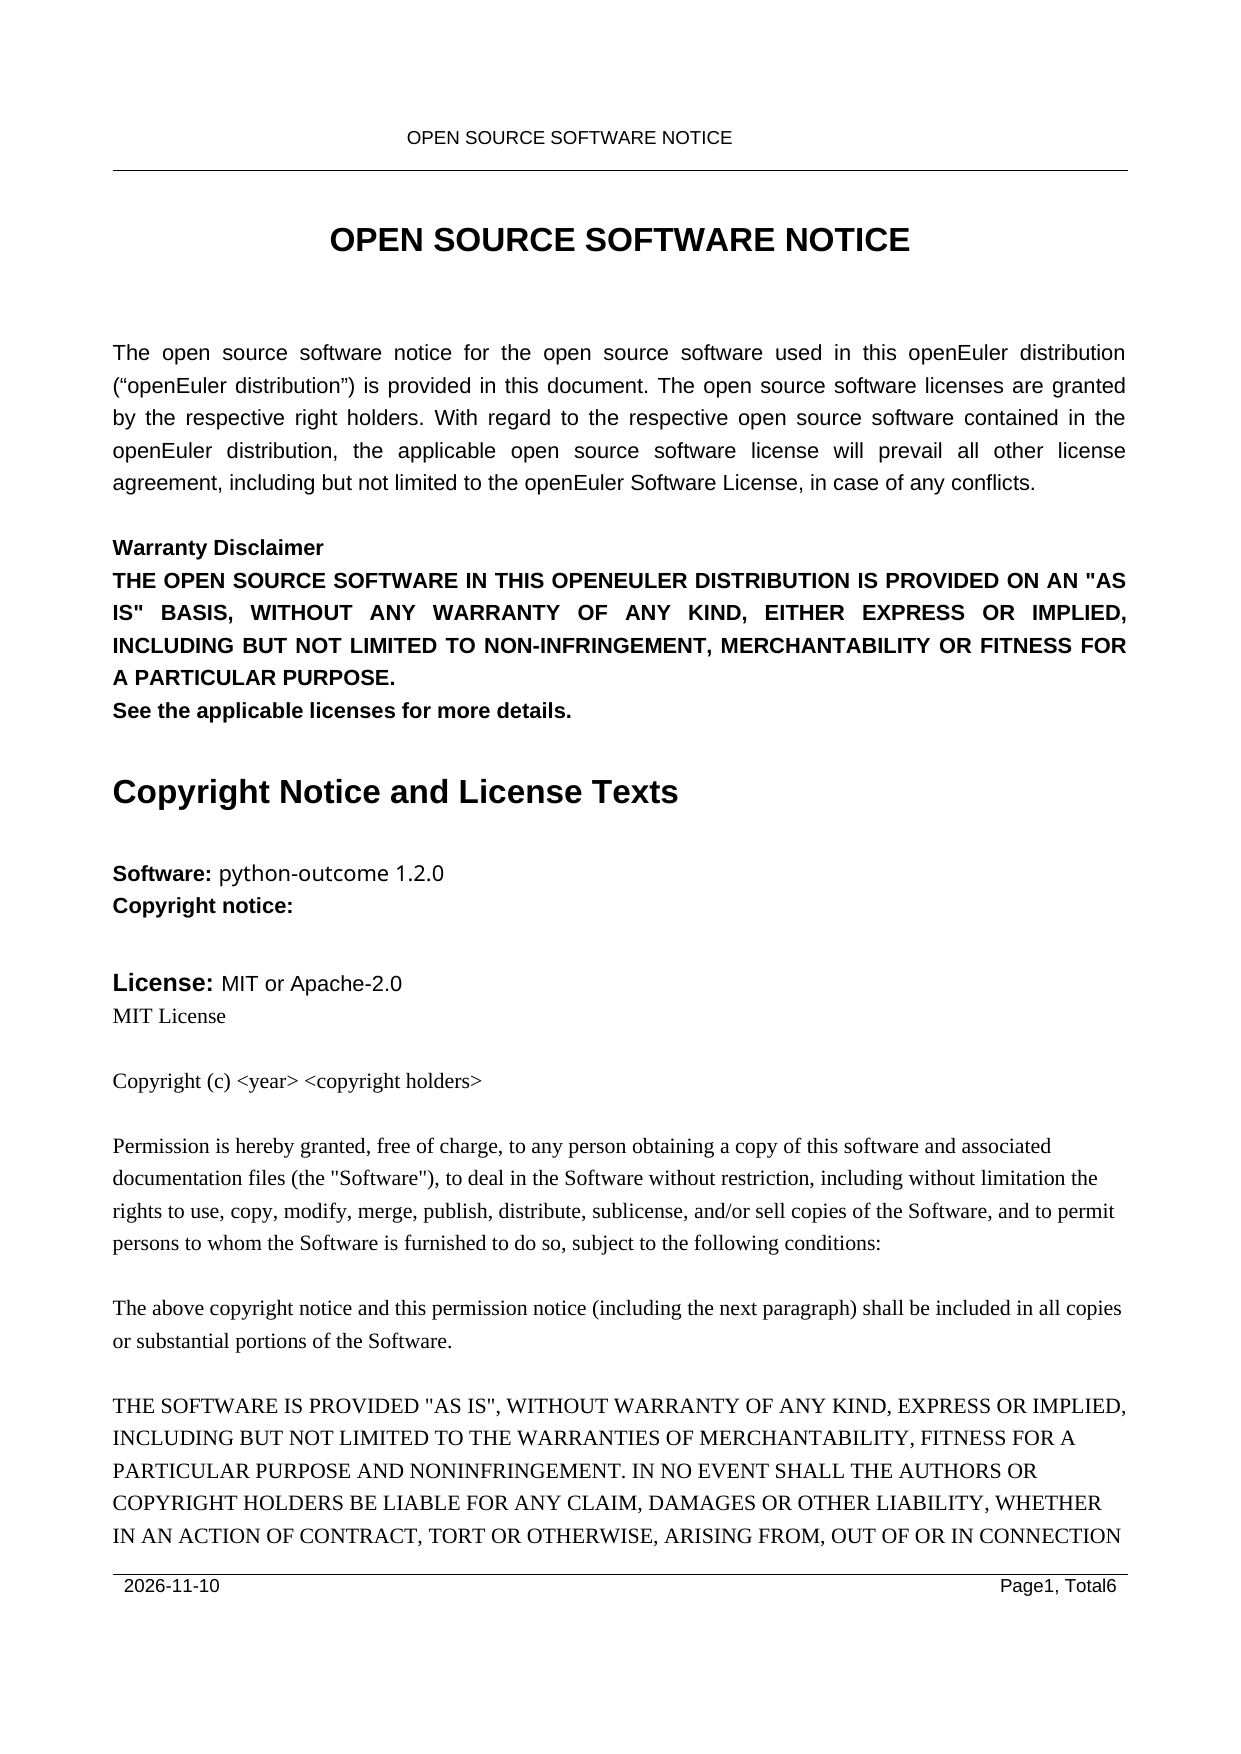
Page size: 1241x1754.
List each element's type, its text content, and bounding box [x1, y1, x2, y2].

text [112, 999, 1128, 1551]
text Copyright Notice and License Texts [112, 759, 1128, 824]
text THE OPEN SOURCE SOFTWARE IN THIS OPENEULER DISTRIBUTION IS PROVIDED ON AN "AS IS" BASIS, WITHOUT ANY WARRANTY OF ANY KIND, EITHER EXPRESS OR IMPLIED, INCLUDING BUT NOT LIMITED TO NON-INFRINGEMENT, MERCHANTABILITY OR FITNESS FOR A PARTICULAR PURPOSE. See the applicable licenses for more details. [112, 564, 1128, 726]
text Warranty Disclaimer [112, 531, 1128, 564]
text License: MIT or Apache-2.0 [112, 966, 1128, 999]
text The open source software notice for the open source software used in this openEuler distribution (“openEuler distribution”) is provided in this document. The open source software licenses are granted by the respective right holders. With regard to the respective open source software contained in the openEuler distribution, the applicable open source software license will prevail all other license agreement, including but not limited to the openEuler Software License, in case of any conflicts. [112, 336, 1128, 499]
text Copyright notice: [112, 889, 1128, 921]
title Software: python-outcome 1.2.0 [112, 856, 1128, 889]
text OPEN SOURCE SOFTWARE NOTICE [112, 206, 1128, 271]
